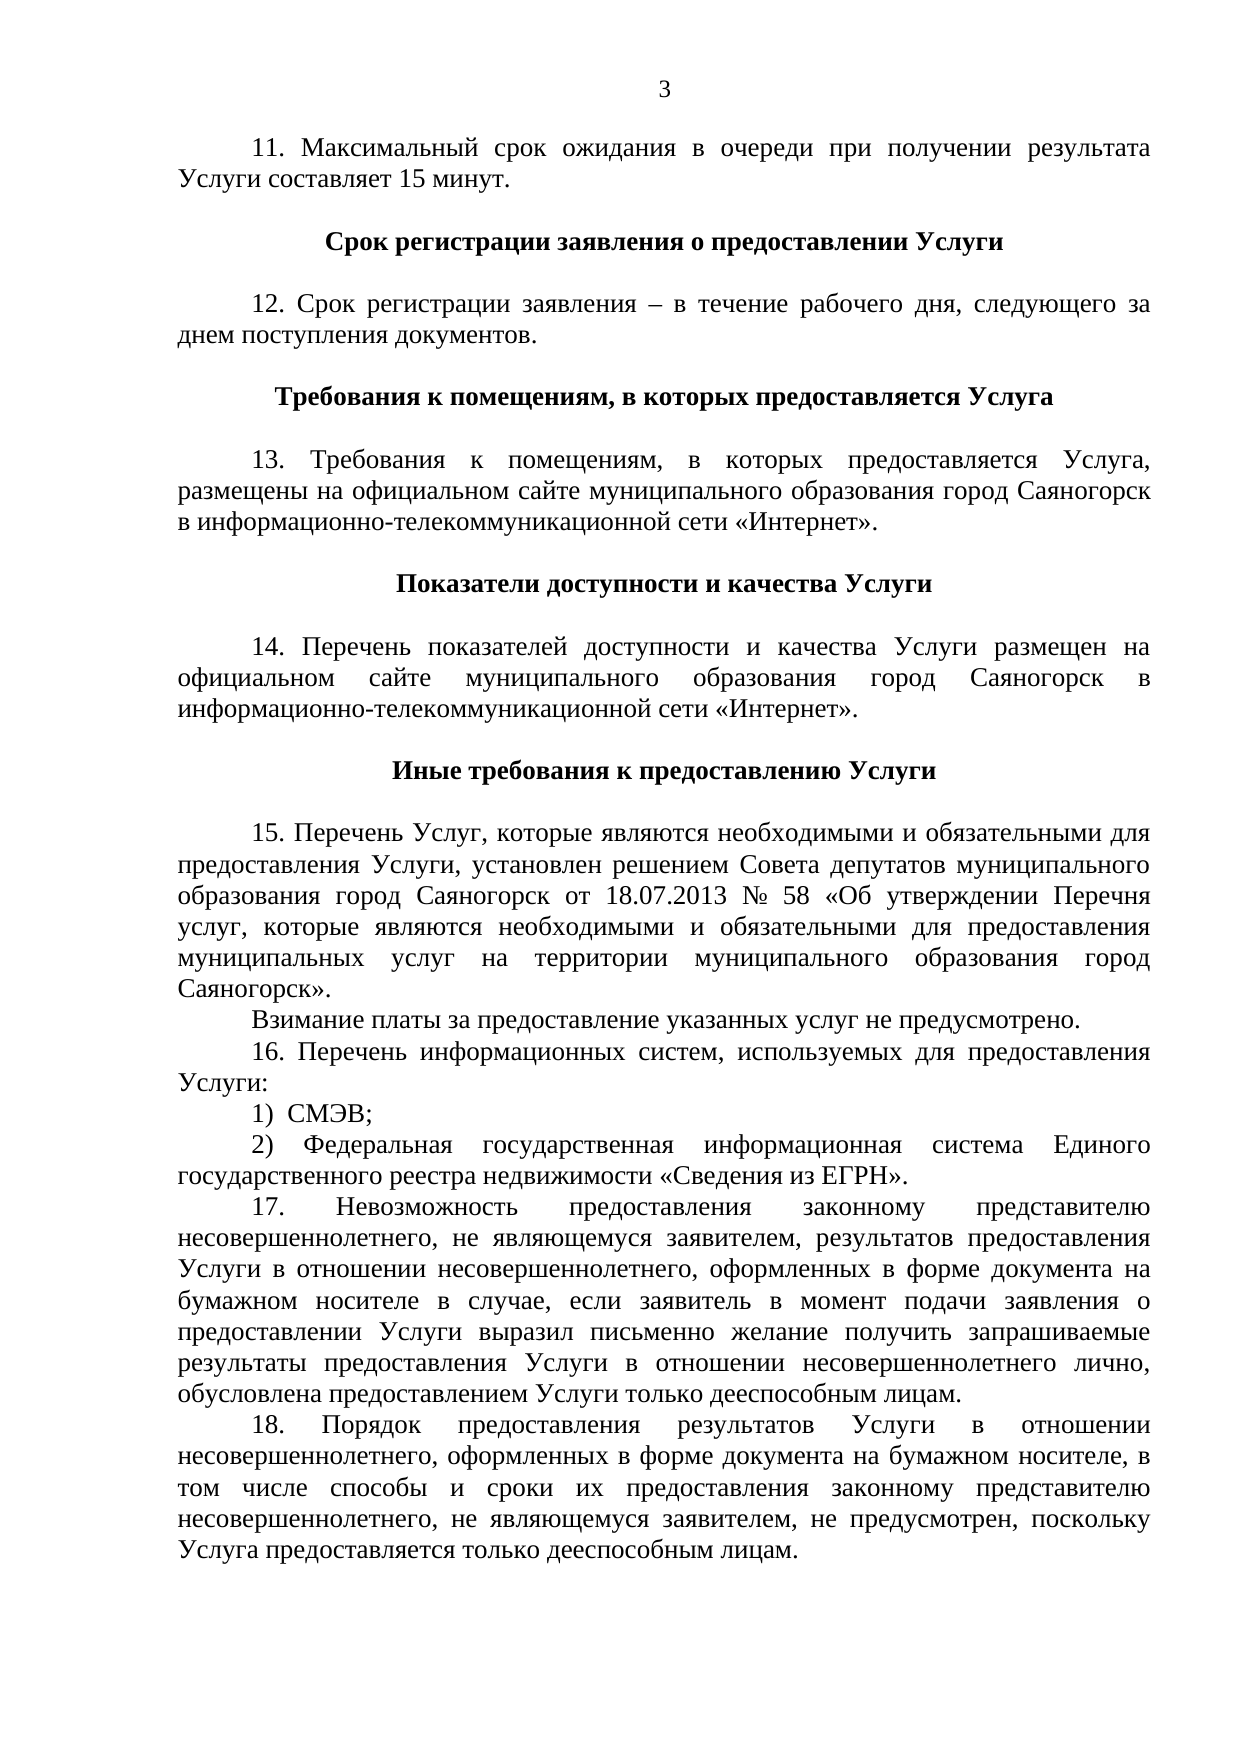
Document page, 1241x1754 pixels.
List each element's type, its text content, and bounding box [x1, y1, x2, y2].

text 1) СМЭВ; [177, 1097, 1152, 1128]
text Иные требования к предоставлению Услуги [177, 754, 1152, 785]
text Требования к помещениям, в которых предоставляется Услуга [177, 381, 1152, 412]
text Срок регистрации заявления о предоставлении Услуги [177, 225, 1152, 256]
text 12. Срок регистрации заявления – в течение рабочего дня, следующего за днем поступления документов. [177, 287, 1152, 349]
text 14. Перечень показателей доступности и качества Услуги размещен на официальном сайте муниципального образования город Саяногорск в информационно-телекоммуникационной сети «Интернет». [177, 630, 1152, 723]
text 15. Перечень Услуг, которые являются необходимыми и обязательными для предоставления Услуги, установлен решением Совета депутатов муниципального образования город Саяногорск от 18.07.2013 № 58 «Об утверждении Перечня услуг, которые являются необходимыми и обязательными для предоставления муниципальных услуг на территории муниципального образования город Саяногорск». [177, 817, 1152, 1003]
text 11. Максимальный срок ожидания в очереди при получении результата Услуги составляет 15 минут. [177, 131, 1152, 194]
text 2) Федеральная государственная информационная система Единого государственного реестра недвижимости «Сведения из ЕГРН». [177, 1128, 1152, 1190]
text 18. Порядок предоставления результатов Услуги в отношении несовершеннолетнего, оформленных в форме документа на бумажном носителе, в том числе способы и сроки их предоставления законному представителю несовершеннолетнего, не являющемуся заявителем, не предусмотрен, поскольку Услуга предоставляется только дееспособным лицам. [177, 1408, 1152, 1564]
text 16. Перечень информационных систем, используемых для предоставления Услуги: [177, 1034, 1152, 1097]
text Взимание платы за предоставление указанных услуг не предусмотрено. [177, 1003, 1152, 1034]
text 13. Требования к помещениям, в которых предоставляется Услуга, размещены на официальном сайте муниципального образования город Саяногорск в информационно-телекоммуникационной сети «Интернет». [177, 443, 1152, 536]
text 17. Невозможность предоставления законному представителю несовершеннолетнего, не являющемуся заявителем, результатов предоставления Услуги в отношении несовершеннолетнего, оформленных в форме документа на бумажном носителе в случае, если заявитель в момент подачи заявления о предоставлении Услуги выразил письменно желание получить запрашиваемые результаты предоставления Услуги в отношении несовершеннолетнего лично, обусловлена предоставлением Услуги только дееспособным лицам. [177, 1190, 1152, 1408]
text Показатели доступности и качества Услуги [177, 567, 1152, 598]
